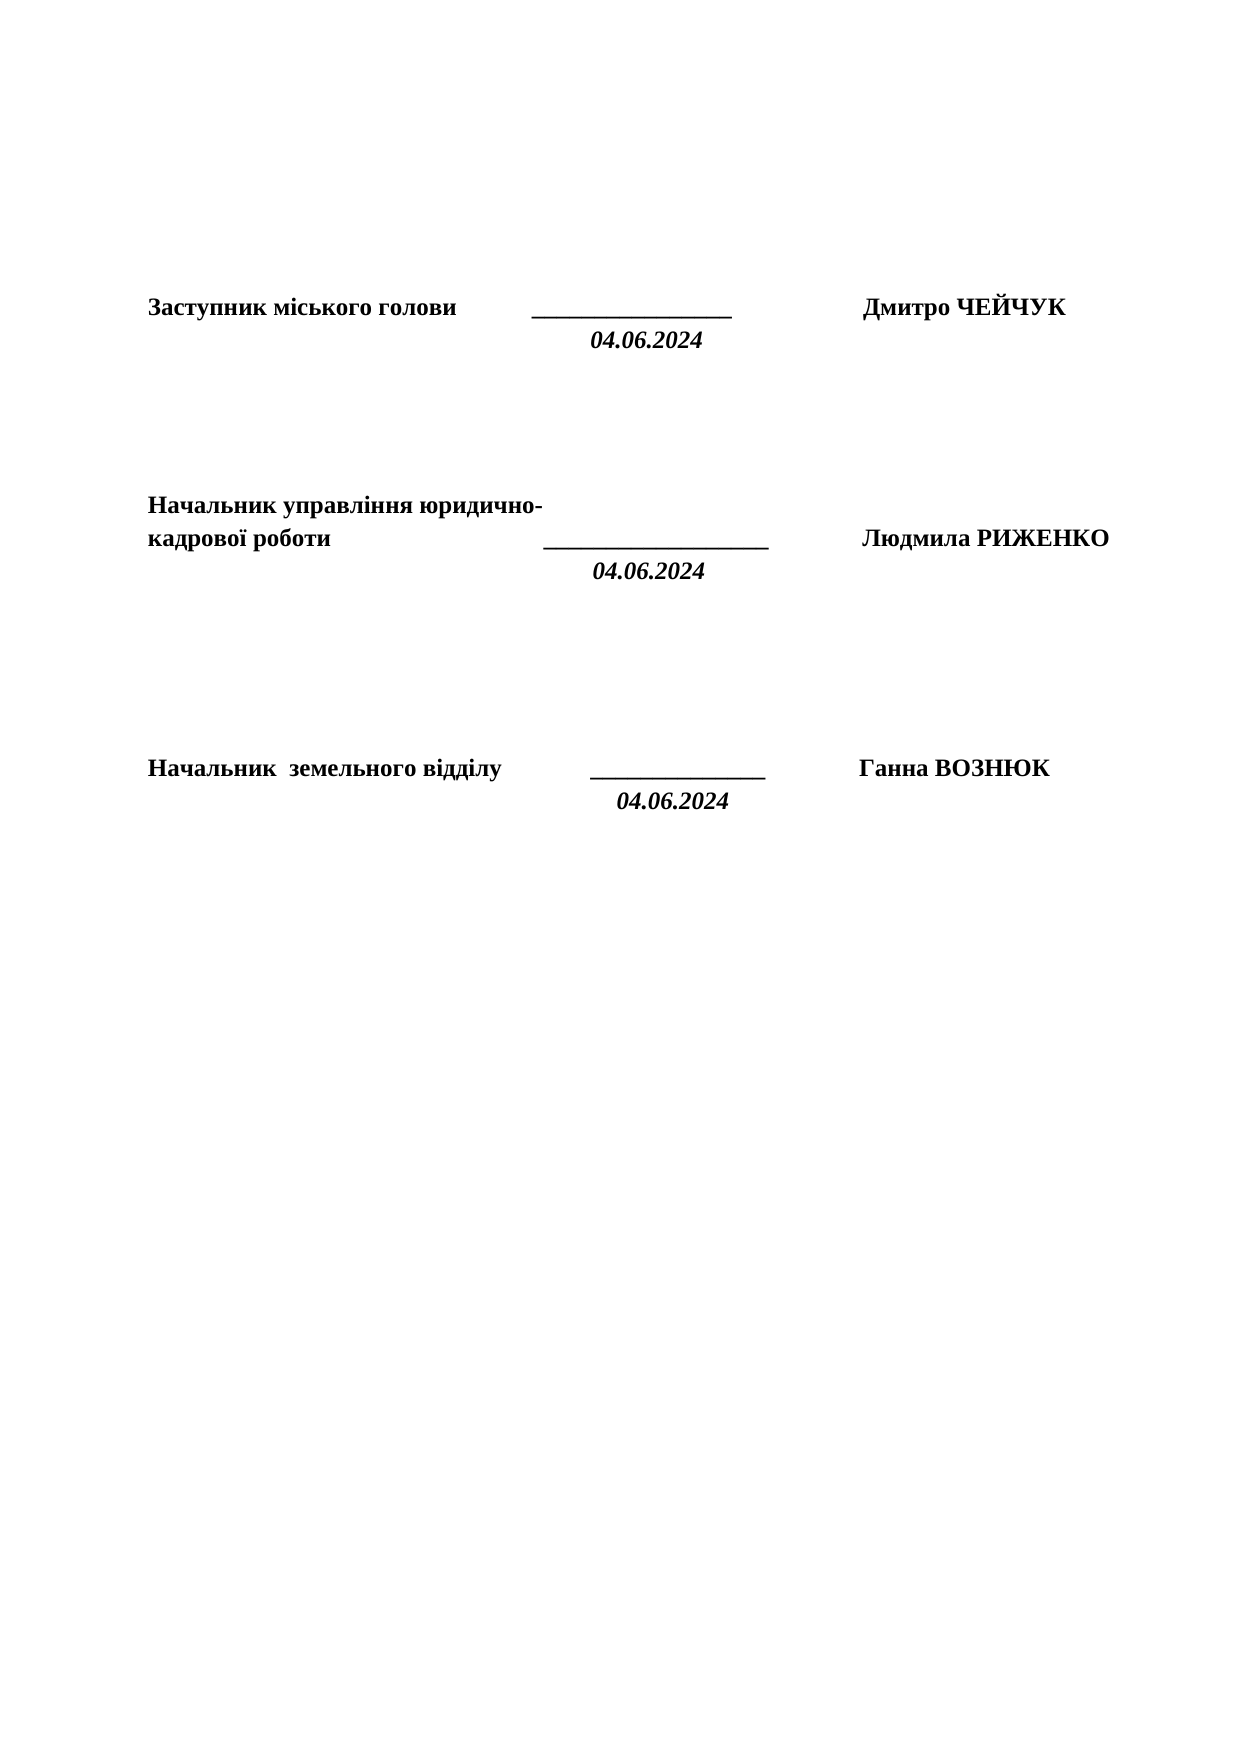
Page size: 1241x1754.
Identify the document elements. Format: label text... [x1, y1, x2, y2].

text кадрової роботи __________________ Людмила РИЖЕНКО [148, 523, 1152, 551]
text 04.06.2024 [148, 786, 1152, 815]
text Начальник управління юридично- [148, 457, 1152, 518]
text Начальник земельного відділу ______________ Ганна ВОЗНЮК [148, 753, 1152, 782]
text 04.06.2024 [590, 326, 1152, 386]
text 04.06.2024 [148, 556, 1152, 584]
text Заступник міського голови ________________ Дмитро ЧЕЙЧУК [148, 258, 1152, 321]
